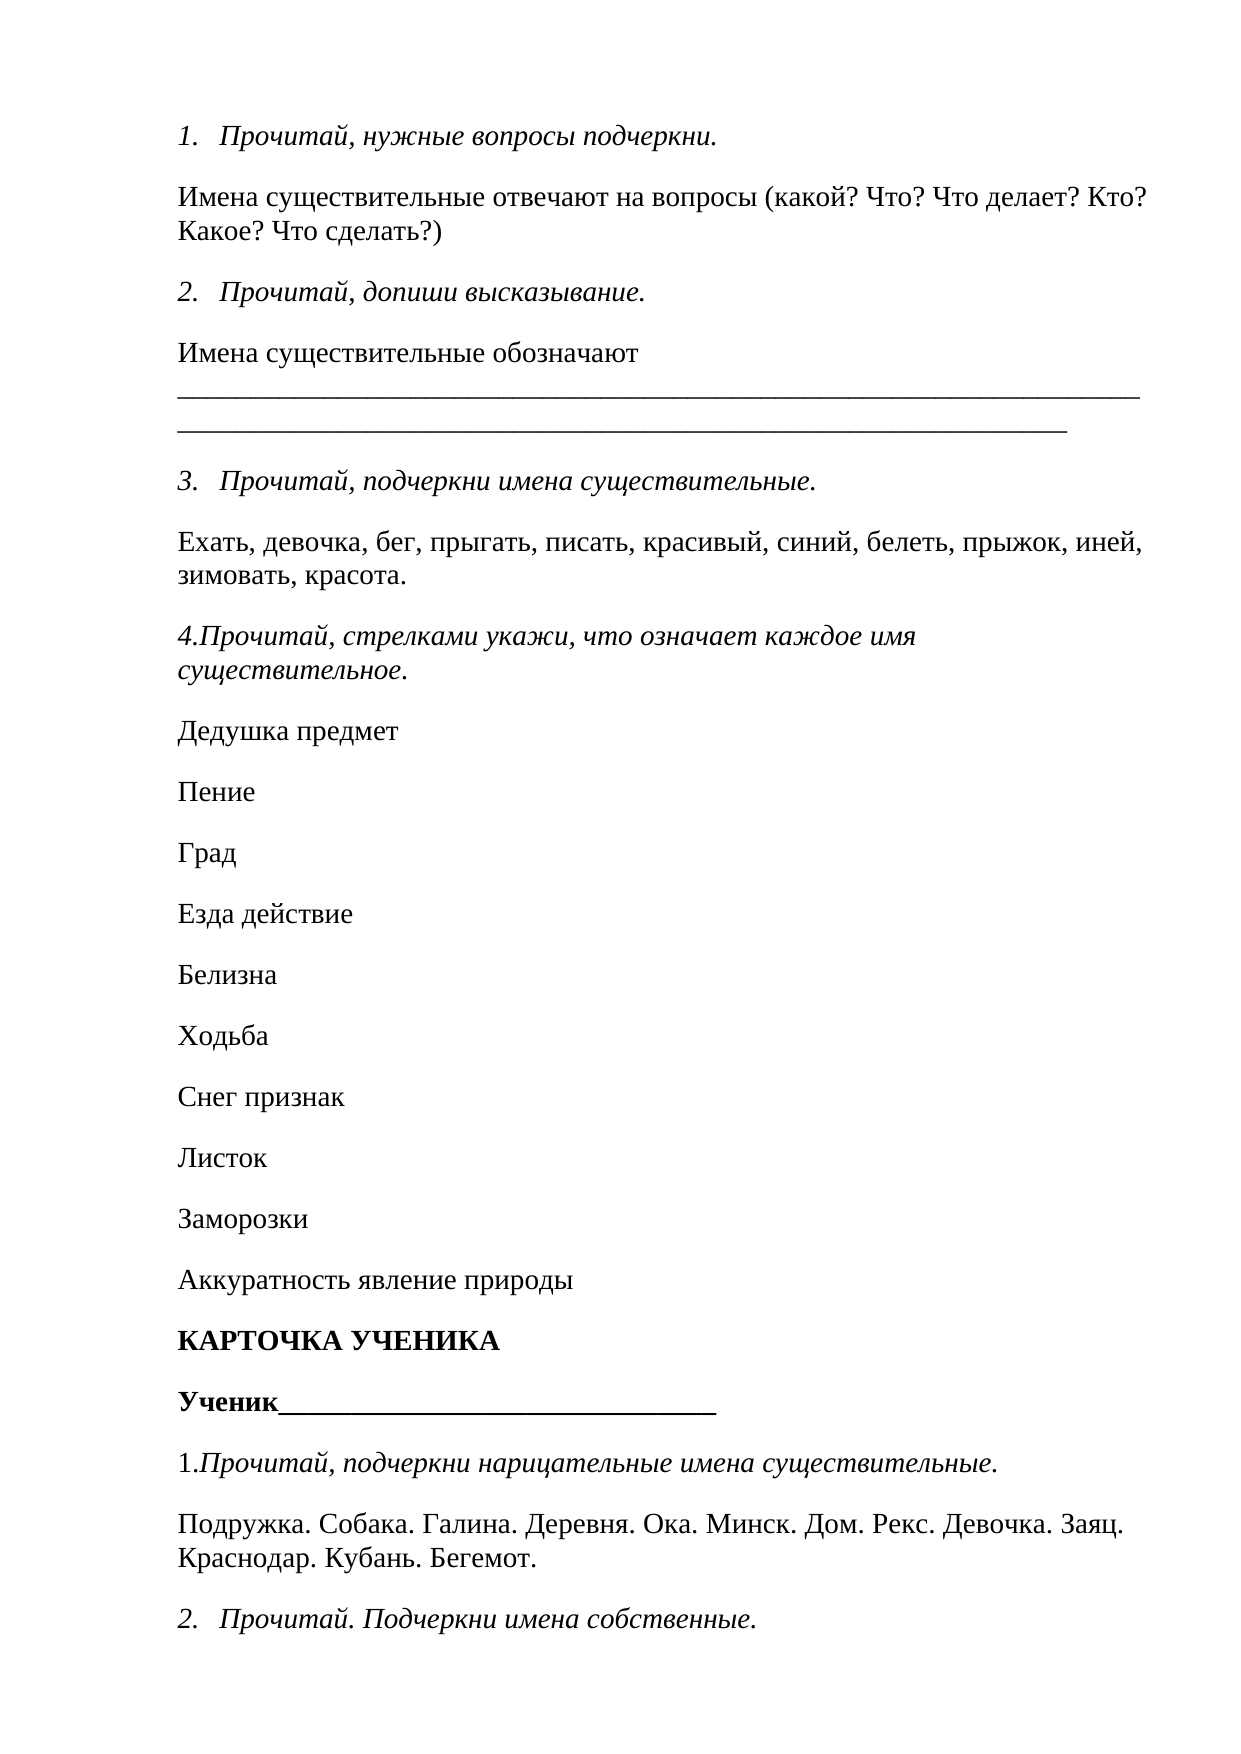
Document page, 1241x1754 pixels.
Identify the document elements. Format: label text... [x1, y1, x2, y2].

text 2. Прочитай. Подчеркни имена собственные. [177, 1601, 1152, 1635]
text Дедушка предмет [177, 713, 1152, 747]
text Езда действие [177, 896, 1152, 930]
text КАРТОЧКА УЧЕНИКА [177, 1323, 1152, 1357]
text 4.Прочитай, стрелками укажи, что означает каждое имя существительное. [177, 618, 1152, 686]
text 1. Прочитай, нужные вопросы подчеркни. [177, 118, 1152, 152]
text Подружка. Собака. Галина. Деревня. Ока. Минск. Дом. Рекс. Девочка. Заяц. Краснодар. Кубань. Бегемот. [177, 1507, 1152, 1574]
text Пение [177, 774, 1152, 808]
text Ходьба [177, 1018, 1152, 1052]
text 2. Прочитай, допиши высказывание. [177, 274, 1152, 307]
text Листок [177, 1140, 1152, 1174]
text Белизна [177, 957, 1152, 991]
text Аккуратность явление природы [177, 1262, 1152, 1296]
text Имена существительные отвечают на вопросы (какой? Что? Что делает? Кто? Какое? Что сделать?) [177, 179, 1152, 246]
text 3. Прочитай, подчеркни имена существительные. [177, 463, 1152, 496]
text Ученик______________________________ [177, 1384, 1152, 1418]
text Ехать, девочка, бег, прыгать, писать, красивый, синий, белеть, прыжок, иней, зимовать, красота. [177, 524, 1152, 591]
text Град [177, 835, 1152, 869]
text Имена существительные обозначают _______________________________________________________________________________________________________________________________ [177, 335, 1152, 435]
text Снег признак [177, 1079, 1152, 1113]
text Заморозки [177, 1201, 1152, 1235]
text 1.Прочитай, подчеркни нарицательные имена существительные. [177, 1446, 1152, 1479]
